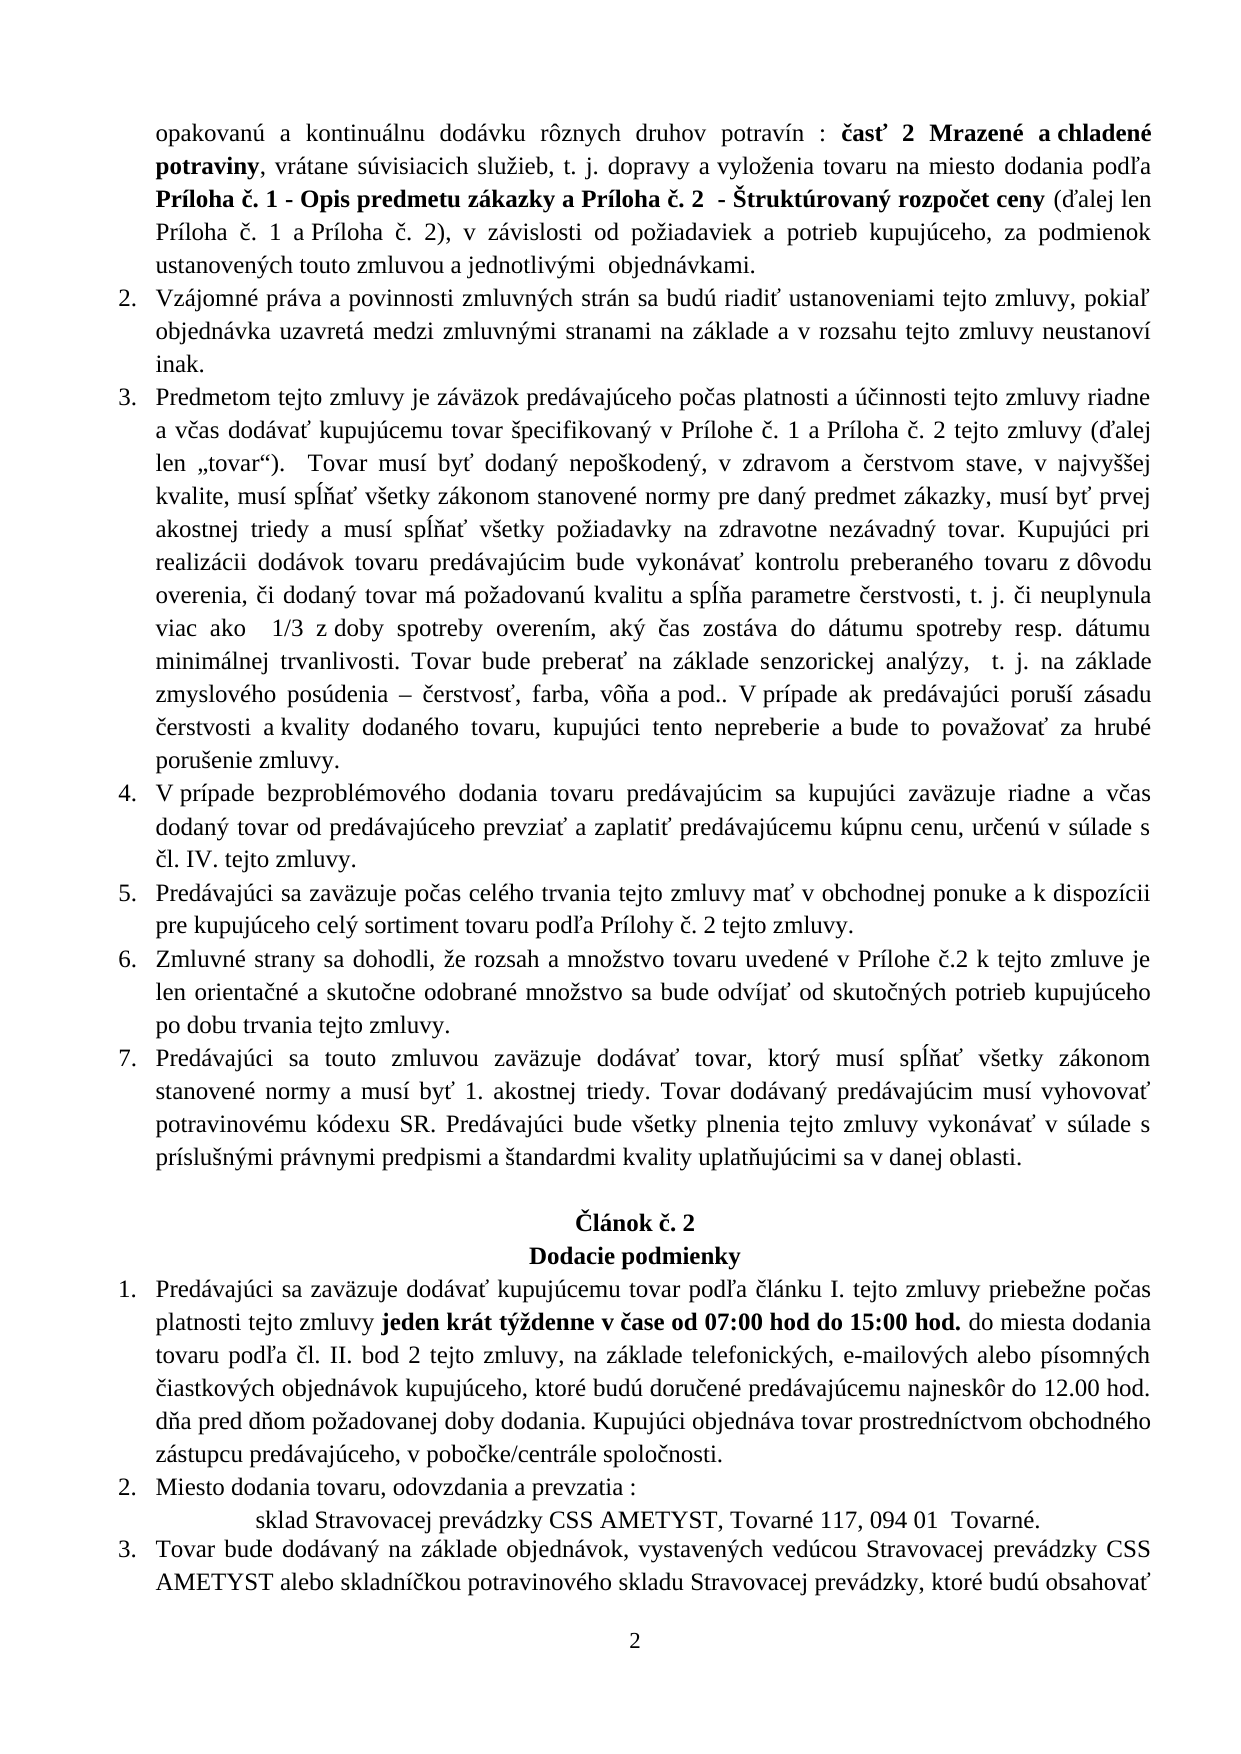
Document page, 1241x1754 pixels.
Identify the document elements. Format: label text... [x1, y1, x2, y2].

list Predávajúci sa zaväzuje dodávať kupujúcemu tovar podľa článku I. tejto zmluvy priebežne počas platnosti tejto zmluvy jeden krát týždenne v čase od 07:00 hod do 15:00 hod. do miesta dodania tovaru podľa čl. II. bod 2 tejto zmluvy, na základe telefonických, e-mailových alebo písomných čiastkových objednávok kupujúceho, ktoré budú doručené predávajúcemu najneskôr do 12.00 hod. dňa pred dňom požadovanej doby dodania. Kupujúci objednáva tovar prostredníctvom obchodného zástupcu predávajúceho, v pobočke/centrále spoločnosti. [118, 1274, 1152, 1468]
list Vzájomné práva a povinnosti zmluvných strán sa budú riadiť ustanoveniami tejto zmluvy, pokiaľ objednávka uzavretá medzi zmluvnými stranami na základe a v rozsahu tejto zmluvy neustanoví inak. [118, 283, 1152, 378]
list V prípade bezproblémového dodania tovaru predávajúcim sa kupujúci zaväzuje riadne a včas dodaný tovar od predávajúceho prevziať a zaplatiť predávajúcemu kúpnu cenu, určenú v súlade s čl. IV. tejto zmluvy. [118, 778, 1152, 873]
list Predávajúci sa zaväzuje počas celého trvania tejto zmluvy mať v obchodnej ponuke a k dispozícii pre kupujúceho celý sortiment tovaru podľa Prílohy č. 2 tejto zmluvy. [118, 878, 1152, 939]
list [118, 118, 1152, 279]
list Predmetom tejto zmluvy je záväzok predávajúceho počas platnosti a účinnosti tejto zmluvy riadne a včas dodávať kupujúcemu tovar špecifikovaný v Prílohe č. 1 a Príloha č. 2 tejto zmluvy (ďalej len „tovar“). Tovar musí byť dodaný nepoškodený, v zdravom a čerstvom stave, v najvyššej kvalite, musí spĺňať všetky zákonom stanovené normy pre daný predmet zákazky, musí byť prvej akostnej triedy a musí spĺňať všetky požiadavky na zdravotne nezávadný tovar. Kupujúci pri realizácii dodávok tovaru predávajúcim bude vykonávať kontrolu preberaného tovaru z dôvodu overenia, či dodaný tovar má požadovanú kvalitu a spĺňa parametre čerstvosti, t. j. či neuplynula viac ako 1/3 z doby spotreby overením, aký čas zostáva do dátumu spotreby resp. dátumu minimálnej trvanlivosti. Tovar bude preberať na základe senzorickej analýzy, t. j. na základe zmyslového posúdenia – čerstvosť, farba, vôňa a pod.. V prípade ak predávajúci poruší zásadu čerstvosti a kvality dodaného tovaru, kupujúci tento nepreberie a bude to považovať za hrubé porušenie zmluvy. [118, 382, 1152, 774]
list Miesto dodania tovaru, odovzdania a prevzatia : [118, 1472, 1152, 1501]
text Dodacie podmienky [118, 1241, 1152, 1269]
text Článok č. 2 [118, 1208, 1152, 1237]
list Predávajúci sa touto zmluvou zaväzuje dodávať tovar, ktorý musí spĺňať všetky zákonom stanovené normy a musí byť 1. akostnej triedy. Tovar dodávaný predávajúcim musí vyhovovať potravinovému kódexu SR. Predávajúci bude všetky plnenia tejto zmluvy vykonávať v súlade s príslušnými právnymi predpismi a štandardmi kvality uplatňujúcimi sa v danej oblasti. [118, 1043, 1152, 1171]
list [118, 1534, 1152, 1596]
text sklad Stravovacej prevádzky CSS AMETYST, Tovarné 117, 094 01 Tovarné. [118, 1505, 1152, 1534]
list Zmluvné strany sa dohodli, že rozsah a množstvo tovaru uvedené v Prílohe č.2 k tejto zmluve je len orientačné a skutočne odobrané množstvo sa bude odvíjať od skutočných potrieb kupujúceho po dobu trvania tejto zmluvy. [118, 944, 1152, 1038]
